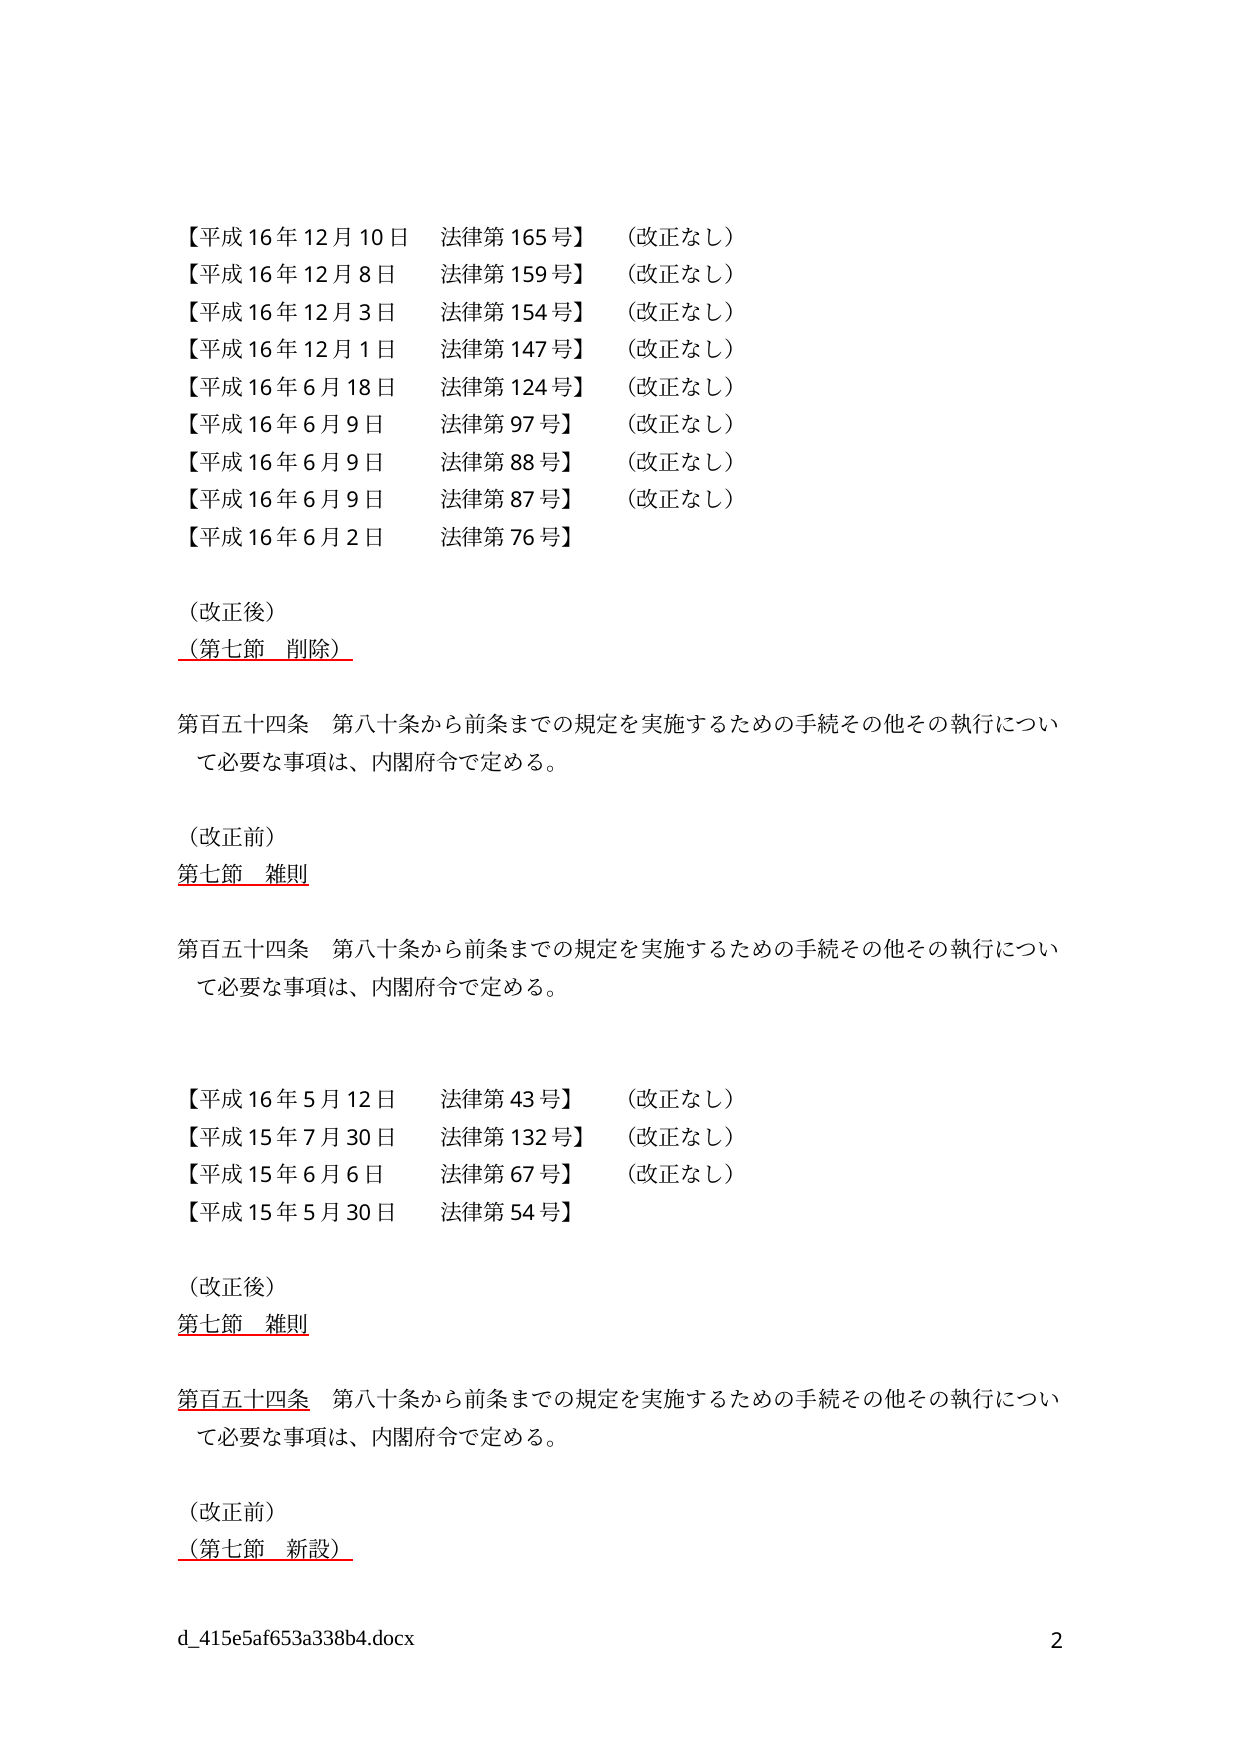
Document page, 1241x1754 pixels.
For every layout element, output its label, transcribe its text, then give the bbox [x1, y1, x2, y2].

text 【平成15年6月6日 法律第67号】 （改正なし） [177, 1154, 1063, 1192]
text 【平成16年12月8日 法律第159号】 （改正なし） [177, 254, 1063, 292]
text 【平成16年6月9日 法律第87号】 （改正なし） [177, 479, 1063, 517]
text 【平成15年5月30日 法律第54号】 [177, 1192, 1063, 1229]
text 【平成16年5月12日 法律第43号】 （改正なし） [177, 1079, 1063, 1117]
text 第百五十四条 第八十条から前条までの規定を実施するための手続その他その執行について必要な事項は、内閣府令で定める。 [177, 704, 1063, 779]
text 第百五十四条 第八十条から前条までの規定を実施するための手続その他その執行について必要な事項は、内閣府令で定める。 [177, 1379, 1063, 1454]
text 第百五十四条 第八十条から前条までの規定を実施するための手続その他その執行について必要な事項は、内閣府令で定める。 [177, 929, 1063, 1004]
text （改正後） [177, 592, 1063, 629]
text 第七節 雑則 [177, 854, 1063, 892]
text 【平成16年6月18日 法律第124号】 （改正なし） [177, 367, 1063, 404]
text （第七節 削除） [177, 629, 1063, 667]
text 【平成16年6月2日 法律第76号】 [177, 517, 1063, 554]
text 【平成16年12月3日 法律第154号】 （改正なし） [177, 292, 1063, 329]
text （改正前） [177, 1492, 1063, 1529]
text 【平成16年12月10日 法律第165号】 （改正なし） [177, 217, 1063, 254]
text 第七節 雑則 [177, 1304, 1063, 1342]
text 【平成16年6月9日 法律第97号】 （改正なし） [177, 404, 1063, 442]
text 【平成16年6月9日 法律第88号】 （改正なし） [177, 442, 1063, 479]
text （改正前） [177, 817, 1063, 854]
text （第七節 新設） [177, 1529, 1063, 1567]
text 【平成16年12月1日 法律第147号】 （改正なし） [177, 329, 1063, 367]
text （改正後） [177, 1267, 1063, 1304]
text 【平成15年7月30日 法律第132号】 （改正なし） [177, 1117, 1063, 1154]
